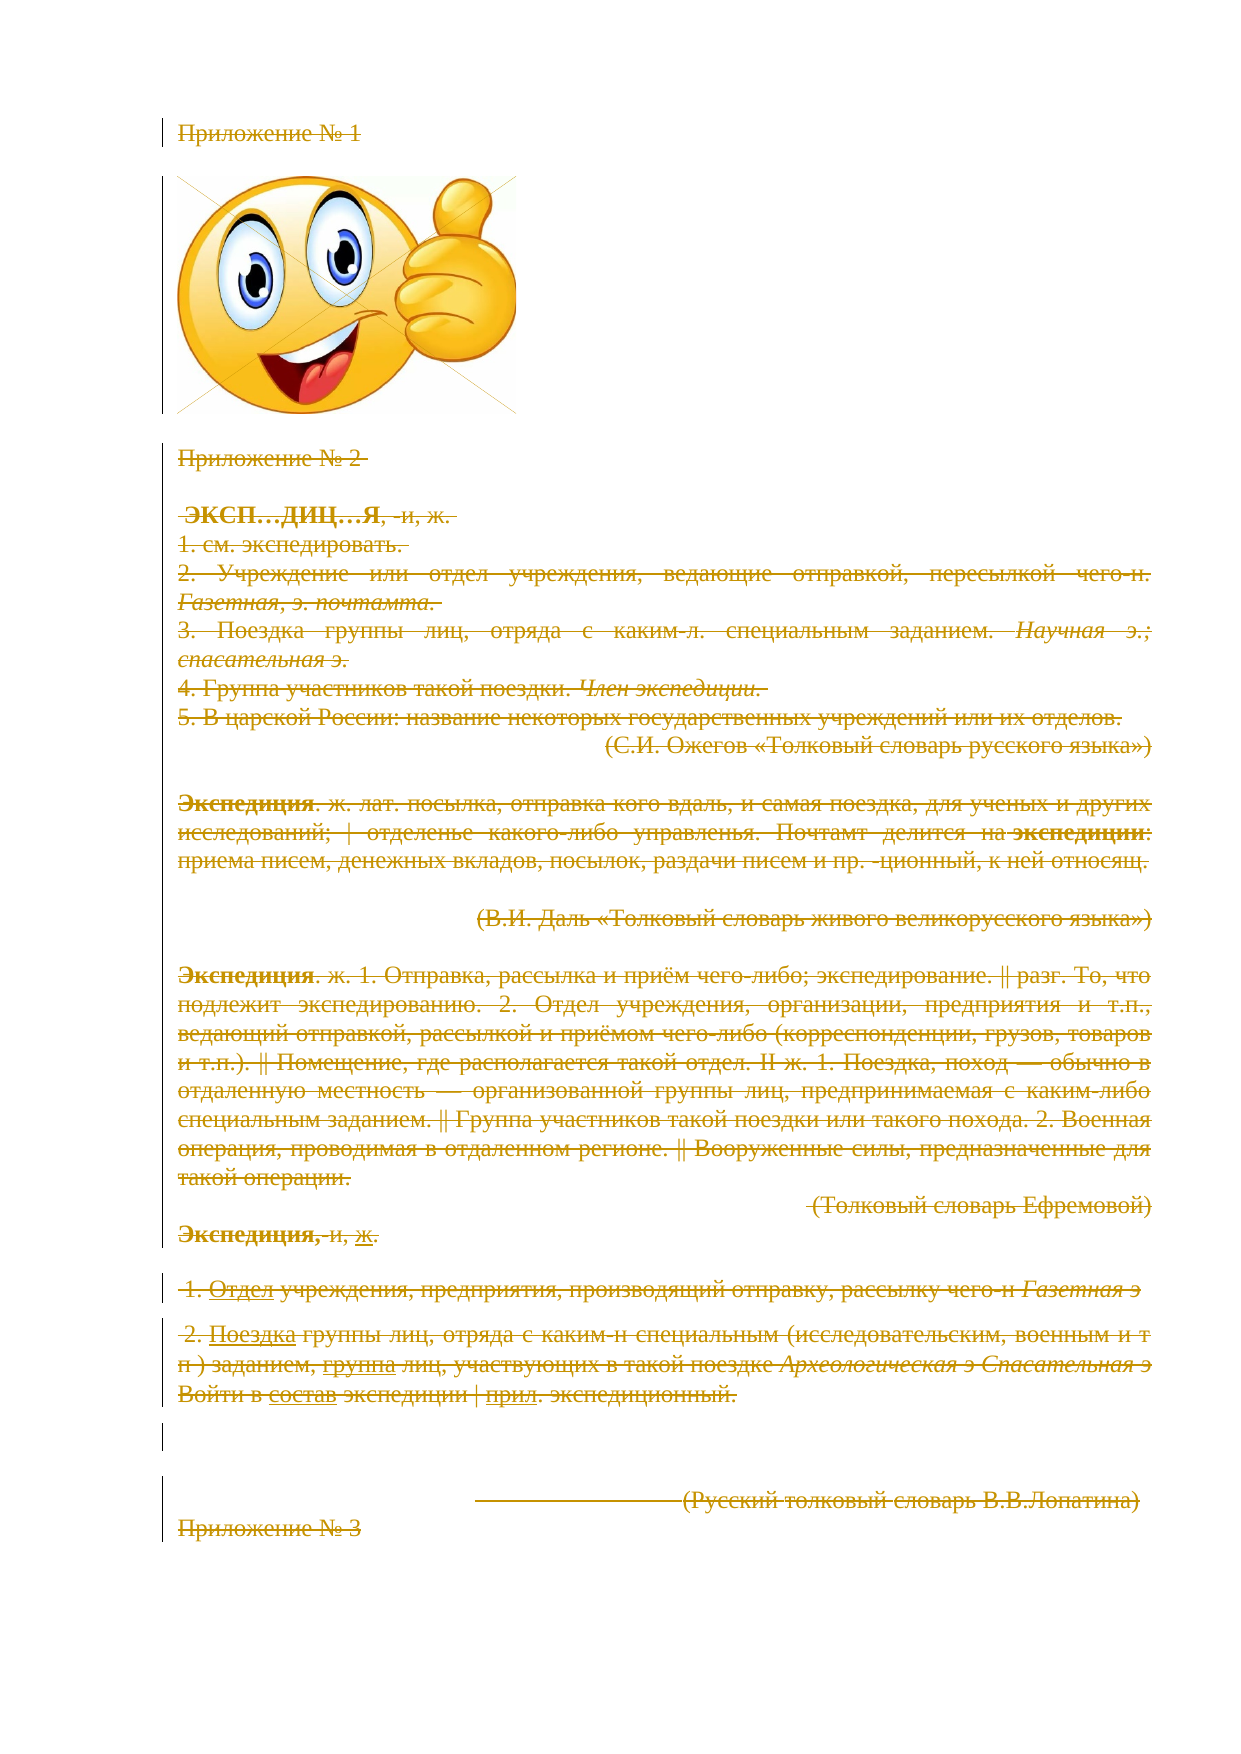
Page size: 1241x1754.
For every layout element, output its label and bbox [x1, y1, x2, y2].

picture [179, 296, 515, 414]
picture [177, 177, 345, 412]
picture [179, 176, 514, 294]
picture [349, 177, 517, 413]
